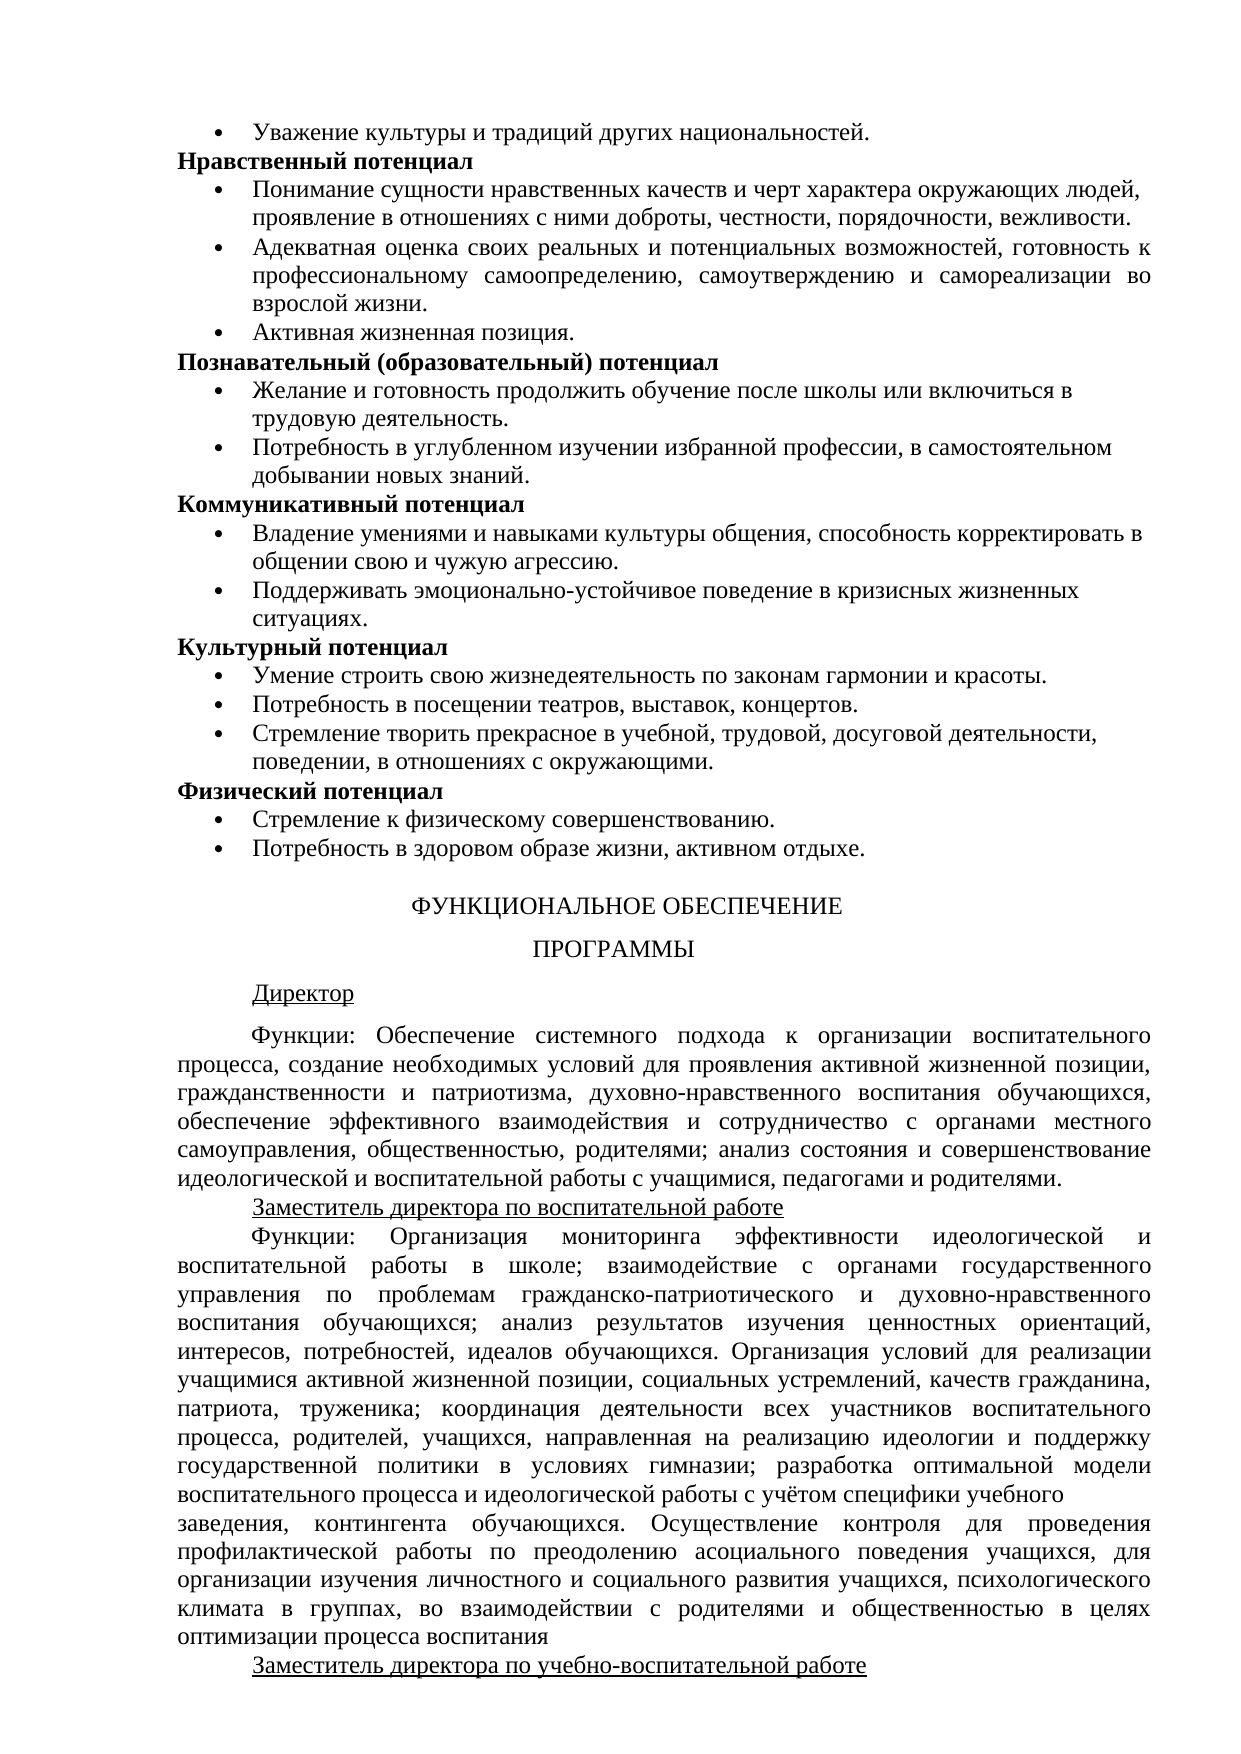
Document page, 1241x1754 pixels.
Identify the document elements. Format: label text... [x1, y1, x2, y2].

list Умение строить свою жизнедеятельность по законам гармонии и красоты. [215, 661, 1152, 689]
list Потребность в углубленном изучении избранной профессии, в самостоятельном добывании новых знаний. [215, 433, 1152, 489]
list Понимание сущности нравственных качеств и черт характера окружающих людей, проявление в отношениях с ними доброты, честности, порядочности, вежливости. [215, 176, 1150, 231]
list Адекватная оценка своих реальных и потенциальных возможностей, готовность к профессиональному самоопределению, самоутверждению и самореализации во взрослой жизни. [215, 233, 1152, 317]
list Владение умениями и навыками культуры общения, способность корректировать в общении свою и чужую агрессию. [215, 519, 1152, 575]
text Физический потенциал [177, 776, 1152, 804]
text ФУНКЦИОНАЛЬНОЕ ОБЕСПЕЧЕНИЕ ПРОГРАММЫ [375, 891, 852, 963]
text Культурный потенциал [177, 632, 1152, 661]
text Заместитель директора по воспитательной работе [252, 1192, 1152, 1221]
list Поддерживать эмоционально-устойчивое поведение в кризисных жизненных ситуациях. [215, 576, 1152, 632]
text заведения, контингента обучающихся. Осуществление контроля для проведения профилактической работы по преодолению асоциального поведения учащихся, для организации изучения личностного и социального развития учащихся, психологического климата в группах, во взаимодействии с родителями и общественностью в целях оптимизации процесса воспитания [177, 1509, 1152, 1650]
list Активная жизненная позиция. [215, 317, 1152, 346]
text Заместитель директора по учебно-воспитательной работе [252, 1650, 1152, 1679]
text Нравственный потенциал [177, 146, 1152, 175]
list Стремление к физическому совершенствованию. [215, 804, 1152, 833]
list Желание и готовность продолжить обучение после школы или включиться в трудовую деятельность. [215, 376, 1152, 432]
text Функции: Обеспечение системного подхода к организации воспитательного процесса, создание необходимых условий для проявления активной жизненной позиции, гражданственности и патриотизма, духовно-нравственного воспитания обучающихся, обеспечение эффективного взаимодействия и сотрудничество с органами местного самоуправления, общественностью, родителями; анализ состояния и совершенствование идеологической и воспитательной работы с учащимися, педагогами и родителями. [177, 1021, 1152, 1192]
text Коммуникативный потенциал [177, 489, 1152, 518]
text Директор [252, 978, 852, 1006]
list Стремление творить прекрасное в учебной, трудовой, досуговой деятельности, поведении, в отношениях с окружающими. [215, 719, 1152, 775]
list Уважение культуры и традиций других национальностей. [215, 117, 1152, 146]
text Познавательный (образовательный) потенциал [177, 347, 1152, 375]
list Потребность в посещении театров, выставок, концертов. [215, 689, 1152, 718]
list Потребность в здоровом образе жизни, активном отдыхе. [215, 833, 1152, 861]
text Функции: Организация мониторинга эффективности идеологической и воспитательной работы в школе; взаимодействие с органами государственного управления по проблемам гражданско-патриотического и духовно-нравственного воспитания обучающихся; анализ результатов изучения ценностных ориентаций, интересов, потребностей, идеалов обучающихся. Организация условий для реализации учащимися активной жизненной позиции, социальных устремлений, качеств гражданина, патриота, труженика; координация деятельности всех участников воспитательного процесса, родителей, учащихся, направленная на реализацию идеологии и поддержку государственной политики в условиях гимназии; разработка оптимальной модели воспитательного процесса и идеологической работы с учётом специфики учебного [177, 1222, 1152, 1507]
